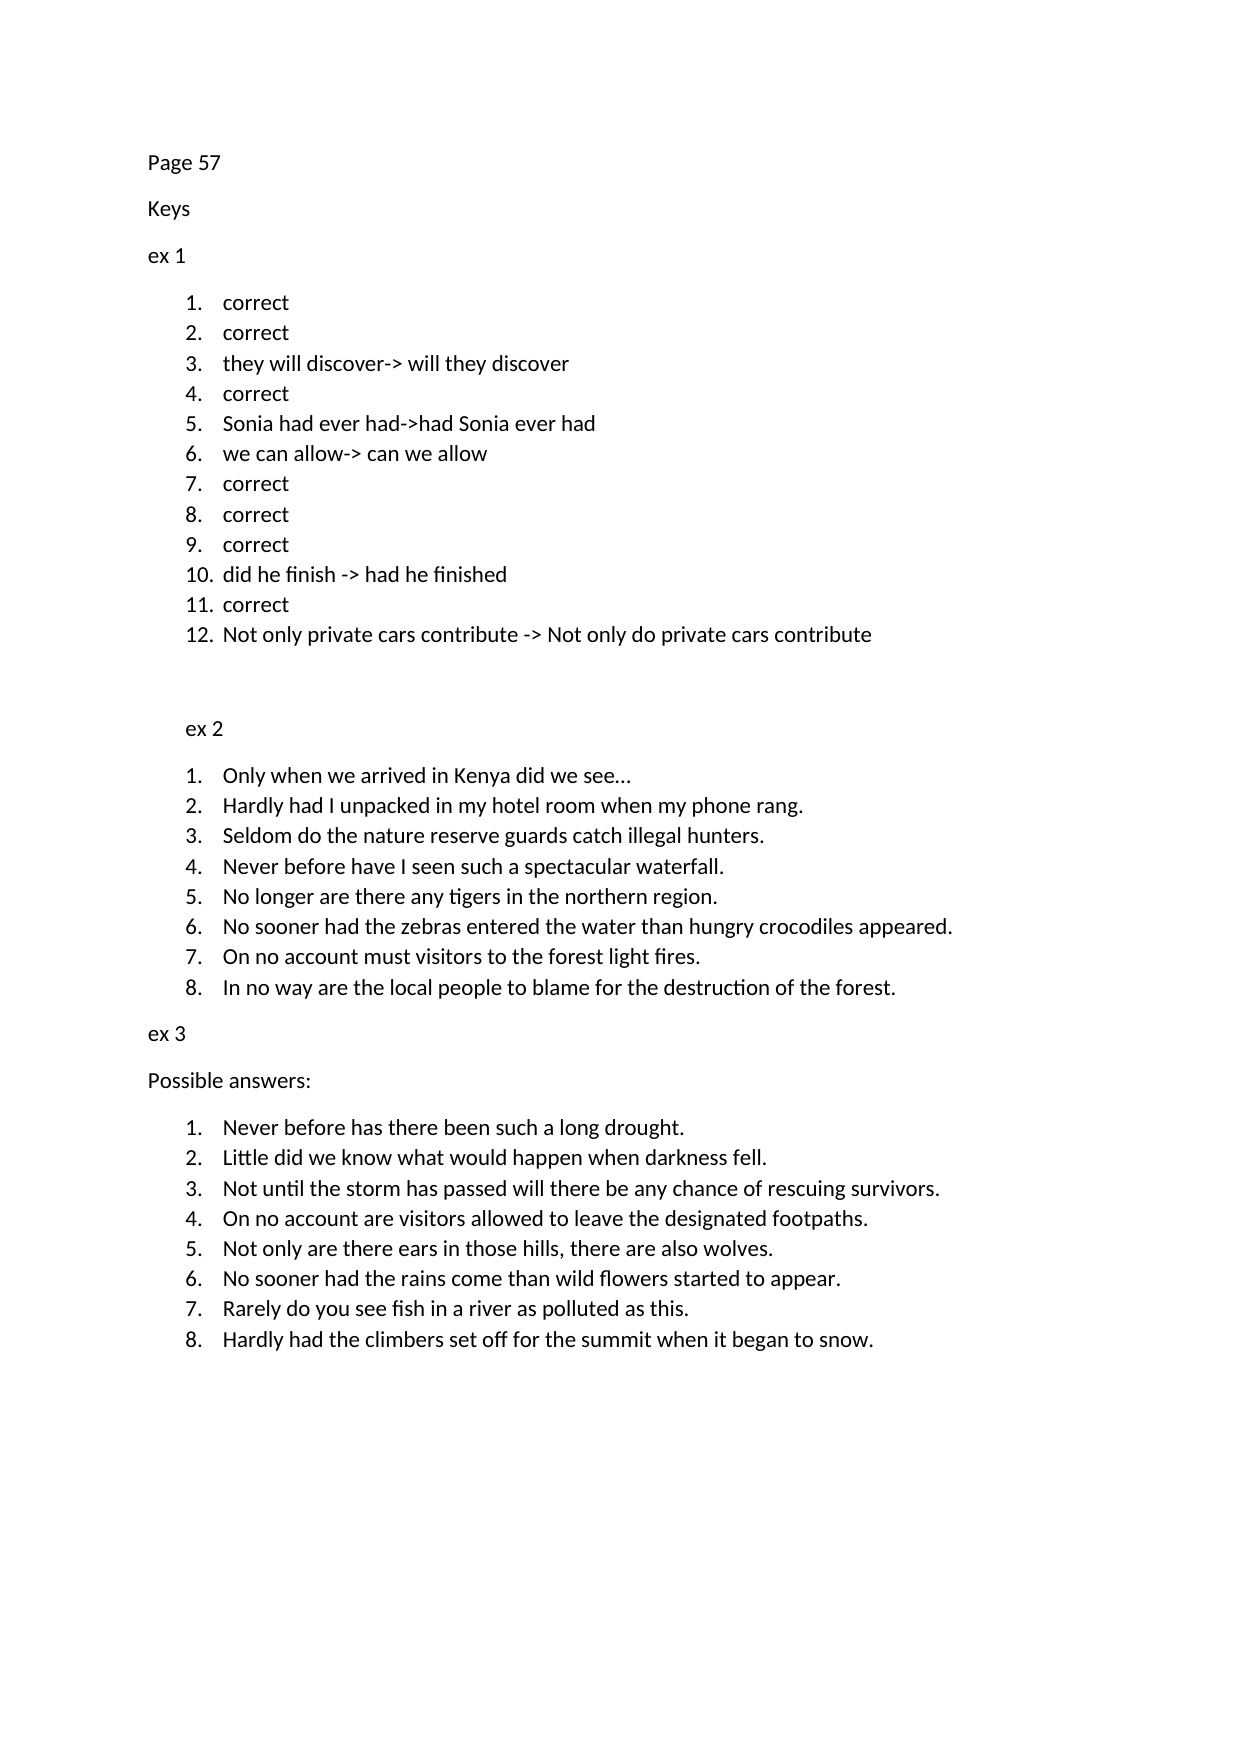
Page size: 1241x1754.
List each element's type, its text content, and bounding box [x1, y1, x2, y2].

list correct [185, 379, 1093, 407]
list In no way are the local people to blame for the destruction of the forest. [185, 973, 1093, 1001]
text ex 2 [185, 714, 1093, 742]
list Not only are there ears in those hills, there are also wolves. [185, 1234, 1093, 1262]
text ex 1 [148, 241, 1093, 269]
list No sooner had the zebras entered the water than hungry crocodiles appeared. [185, 912, 1093, 940]
list Never before have I seen such a spectacular waterfall. [185, 852, 1093, 880]
list Little did we know what would happen when darkness fell. [185, 1143, 1093, 1171]
list Not until the storm has passed will there be any chance of rescuing survivors. [185, 1174, 1093, 1202]
list Hardly had I unpacked in my hotel room when my phone rang. [185, 791, 1093, 819]
list correct [185, 288, 1093, 316]
list correct [185, 530, 1093, 558]
list Rarely do you see fish in a river as polluted as this. [185, 1294, 1093, 1322]
list No sooner had the rains come than wild flowers started to appear. [185, 1264, 1093, 1292]
list correct [185, 500, 1093, 528]
list Seldom do the nature reserve guards catch illegal hunters. [185, 822, 1093, 849]
list did he finish -> had he finished [185, 560, 1093, 588]
text Possible answers: [148, 1066, 1093, 1094]
list On no account are visitors allowed to leave the designated footpaths. [185, 1204, 1093, 1232]
text Keys [148, 194, 1093, 222]
text Page 57 [148, 148, 1093, 176]
text ex 3 [148, 1019, 1093, 1047]
list they will discover-> will they discover [185, 349, 1093, 377]
list Hardly had the climbers set off for the summit when it began to snow. [185, 1325, 1093, 1353]
list we can allow-> can we allow [185, 439, 1093, 467]
list No longer are there any tigers in the northern region. [185, 882, 1093, 910]
list On no account must visitors to the forest light fires. [185, 942, 1093, 970]
list Not only private cars contribute -> Not only do private cars contribute [185, 621, 1093, 648]
list Never before has there been such a long drought. [185, 1113, 1093, 1141]
list Only when we arrived in Kenya did we see… [185, 761, 1093, 789]
list correct [185, 469, 1093, 497]
list correct [185, 590, 1093, 618]
list Sonia had ever had->had Sonia ever had [185, 409, 1093, 437]
list correct [185, 318, 1093, 346]
